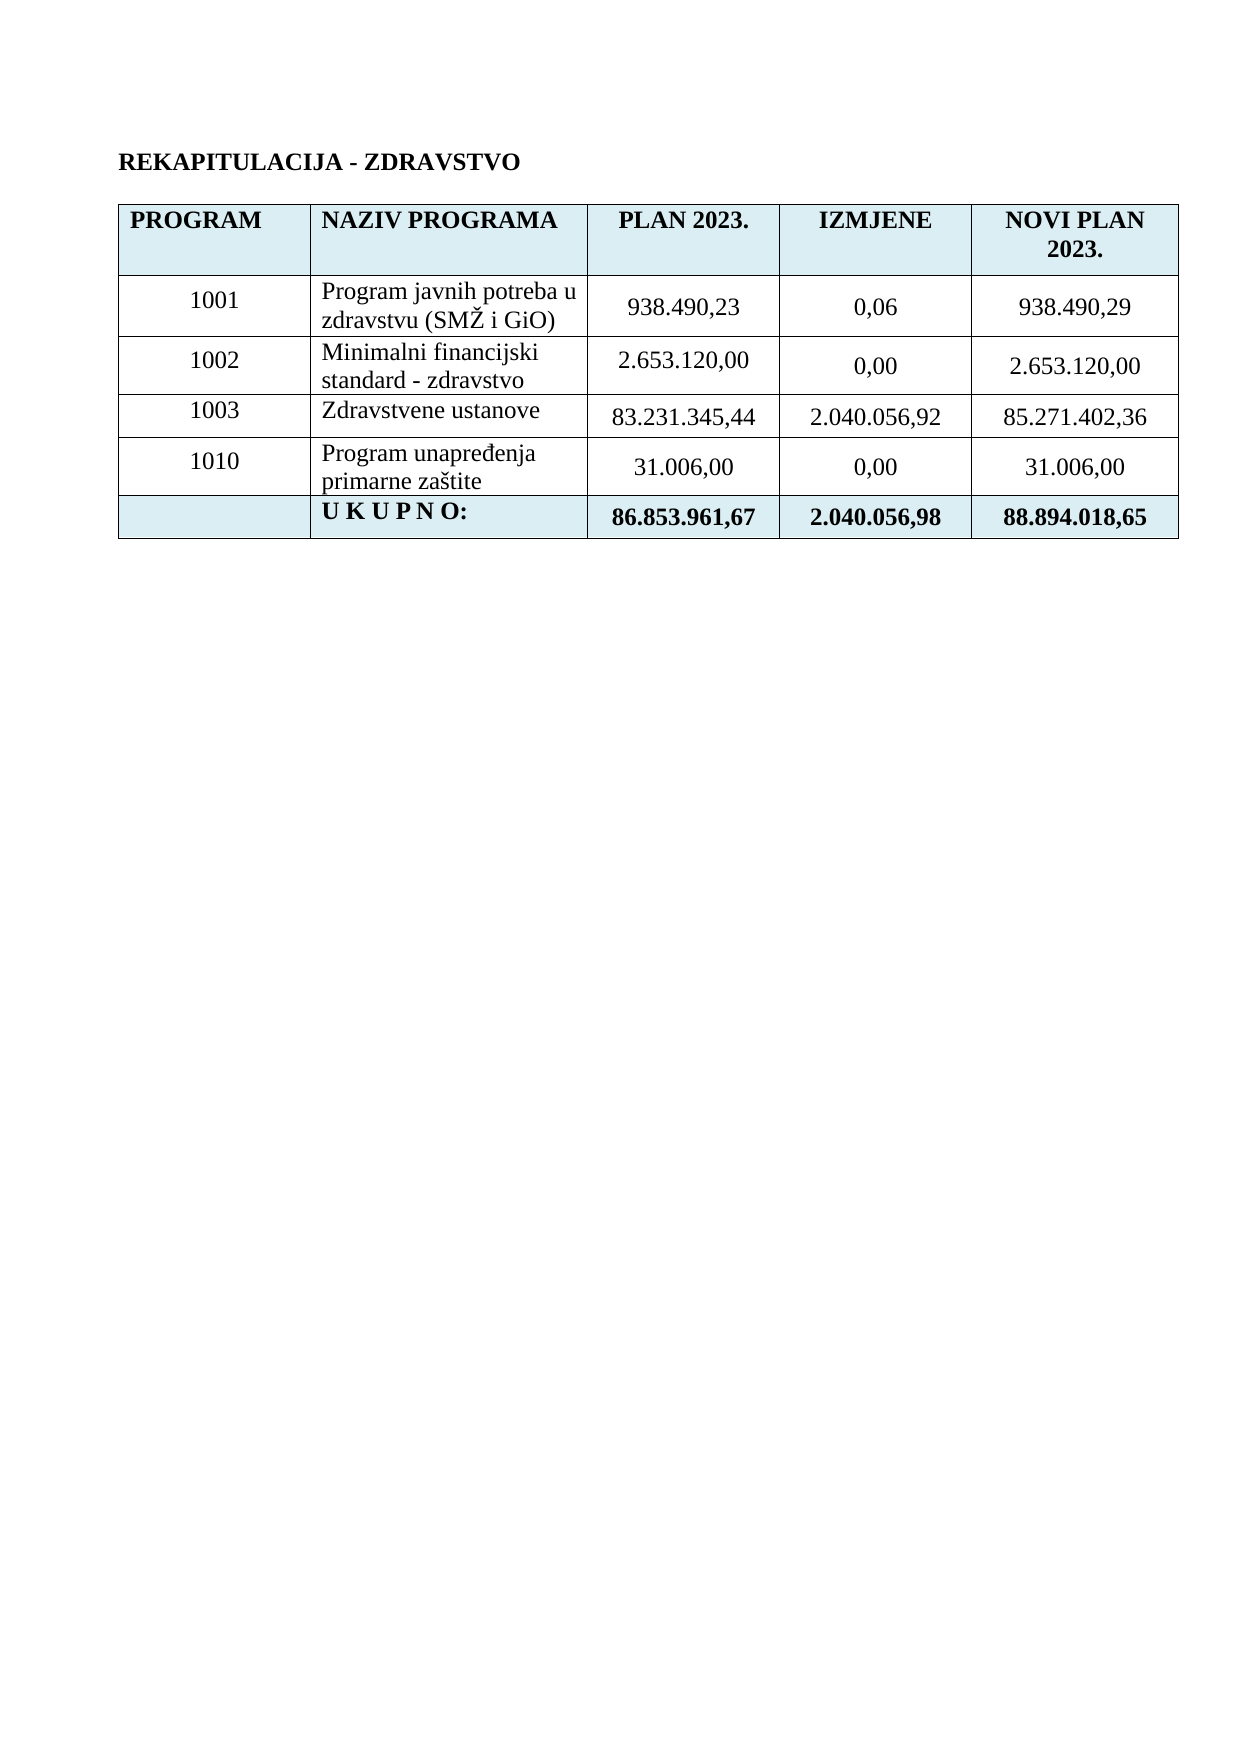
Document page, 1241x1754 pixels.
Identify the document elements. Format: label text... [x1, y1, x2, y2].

table_cell Program unapređenja primarne zaštite [311, 438, 587, 495]
table_cell 85.271.402,36 [972, 395, 1178, 437]
table_cell 938.490,29 [972, 276, 1178, 336]
table_header NAZIV PROGRAMA [311, 205, 587, 275]
table_cell 2.040.056,92 [780, 395, 971, 437]
table_cell 88.894.018,65 [972, 496, 1178, 537]
table_cell [119, 496, 310, 537]
table_cell 86.853.961,67 [588, 496, 779, 537]
table_cell 0,00 [780, 438, 971, 495]
table_cell Minimalni financijski standard - zdravstvo [311, 337, 587, 394]
table_cell 1010 [119, 438, 310, 495]
table_cell 83.231.345,44 [588, 395, 779, 437]
table_header IZMJENE [780, 205, 971, 275]
table_cell 2.040.056,98 [780, 496, 971, 537]
table_cell 1001 [119, 276, 310, 336]
table_cell 938.490,23 [588, 276, 779, 336]
table_cell 0,06 [780, 276, 971, 336]
table_cell 1003 [119, 395, 310, 437]
table_cell 31.006,00 [588, 438, 779, 495]
table_cell 2.653.120,00 [972, 337, 1178, 394]
table_cell U K U P N O: [311, 496, 587, 537]
table_header PLAN 2023. [588, 205, 779, 275]
table_cell Zdravstvene ustanove [311, 395, 587, 437]
table_cell Program javnih potreba u zdravstvu (SMŽ i GiO) [311, 276, 587, 336]
table_cell 31.006,00 [972, 438, 1178, 495]
table_cell 2.653.120,00 [588, 337, 779, 394]
table_header PROGRAM [119, 205, 310, 275]
text REKAPITULACIJA - ZDRAVSTVO [118, 147, 1122, 176]
table_cell 1002 [119, 337, 310, 394]
table_cell 0,00 [780, 337, 971, 394]
table_header NOVI PLAN 2023. [972, 205, 1178, 275]
